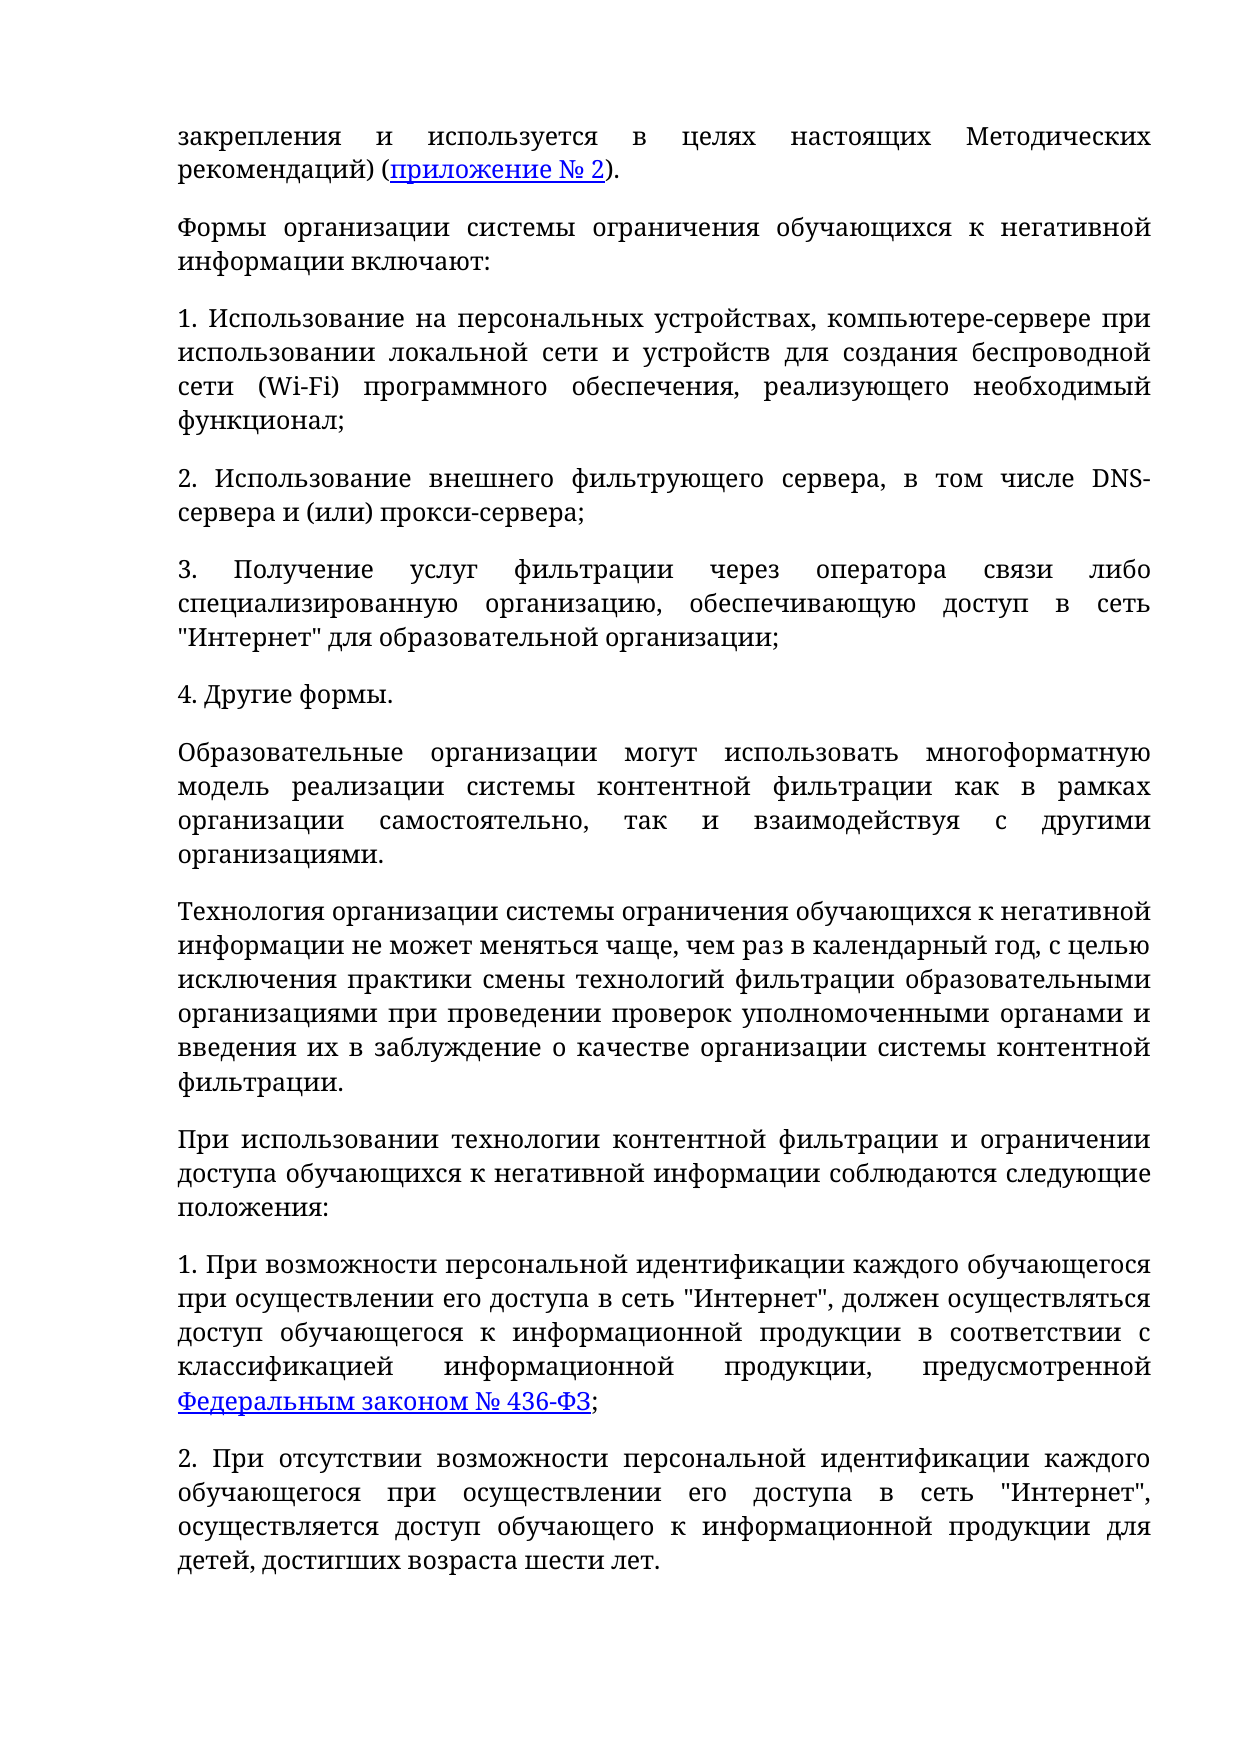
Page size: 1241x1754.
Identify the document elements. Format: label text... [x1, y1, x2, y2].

text Образовательные организации могут использовать многоформатную модель реализации системы контентной фильтрации как в рамках организации самостоятельно, так и взаимодействуя с другими организациями. [177, 734, 1152, 871]
text 3. Получение услуг фильтрации через оператора связи либо специализированную организацию, обеспечивающую доступ в сеть "Интернет" для образовательной организации; [177, 552, 1152, 654]
text При использовании технологии контентной фильтрации и ограничении доступа обучающихся к негативной информации соблюдаются следующие положения: [177, 1121, 1152, 1224]
text Формы организации системы ограничения обучающихся к негативной информации включают: [177, 209, 1152, 278]
text 1. Использование на персональных устройствах, компьютере-сервере при использовании локальной сети и устройств для создания беспроводной сети (Wi-Fi) программного обеспечения, реализующего необходимый функционал; [177, 301, 1152, 437]
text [177, 118, 1152, 186]
text 1. При возможности персональной идентификации каждого обучающегося при осуществлении его доступа в сеть "Интернет", должен осуществляться доступ обучающегося к информационной продукции в соответствии с классификацией информационной продукции, предусмотренной Федеральным законом № 436-ФЗ; [177, 1247, 1152, 1417]
text Технология организации системы ограничения обучающихся к негативной информации не может меняться чаще, чем раз в календарный год, с целью исключения практики смены технологий фильтрации образовательными организациями при проведении проверок уполномоченными органами и введения их в заблуждение о качестве организации системы контентной фильтрации. [177, 894, 1152, 1098]
text 4. Другие формы. [177, 677, 1152, 711]
text 2. При отсутствии возможности персональной идентификации каждого обучающегося при осуществлении его доступа в сеть "Интернет", осуществляется доступ обучающего к информационной продукции для детей, достигших возраста шести лет. [177, 1440, 1152, 1577]
text 2. Использование внешнего фильтрующего сервера, в том числе DNS-сервера и (или) прокси-сервера; [177, 460, 1152, 528]
